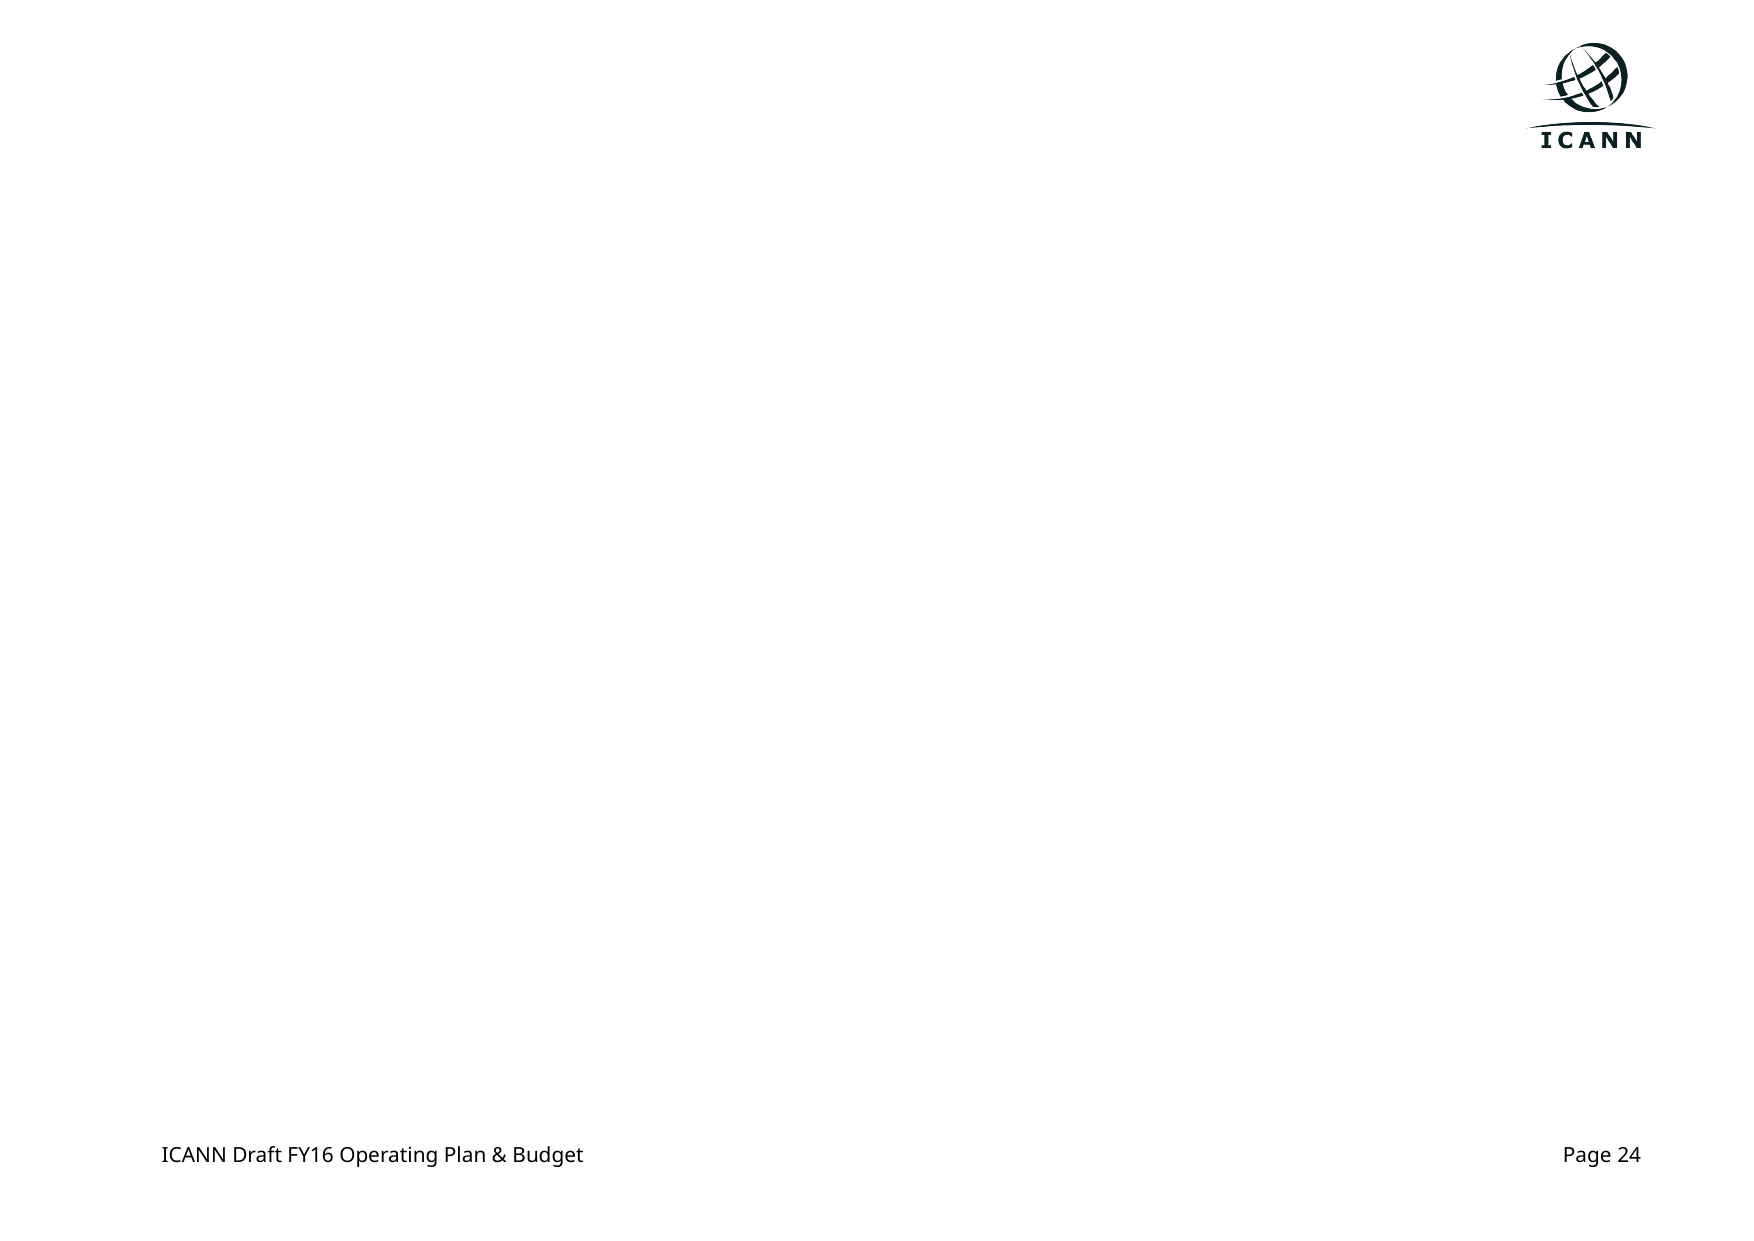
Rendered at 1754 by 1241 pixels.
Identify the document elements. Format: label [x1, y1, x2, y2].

picture [1518, 39, 1664, 152]
